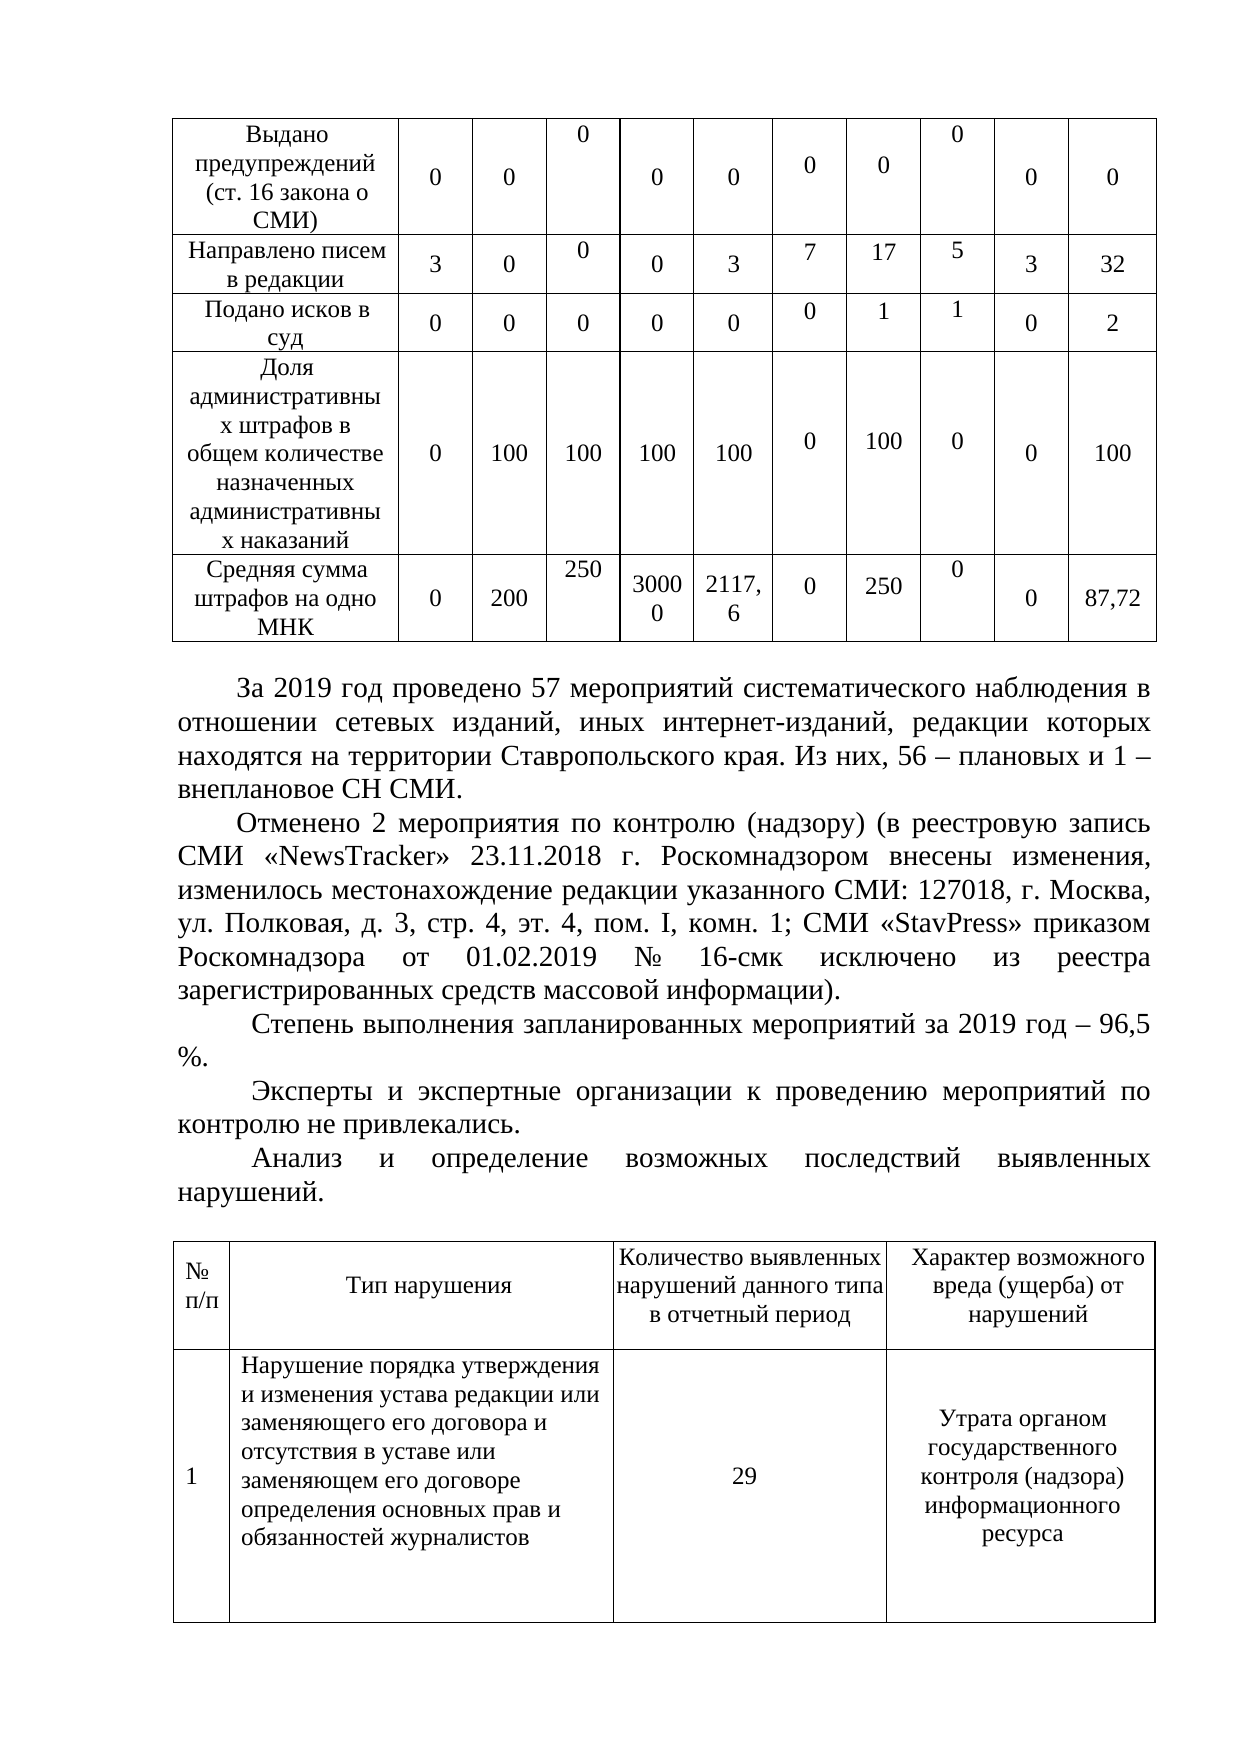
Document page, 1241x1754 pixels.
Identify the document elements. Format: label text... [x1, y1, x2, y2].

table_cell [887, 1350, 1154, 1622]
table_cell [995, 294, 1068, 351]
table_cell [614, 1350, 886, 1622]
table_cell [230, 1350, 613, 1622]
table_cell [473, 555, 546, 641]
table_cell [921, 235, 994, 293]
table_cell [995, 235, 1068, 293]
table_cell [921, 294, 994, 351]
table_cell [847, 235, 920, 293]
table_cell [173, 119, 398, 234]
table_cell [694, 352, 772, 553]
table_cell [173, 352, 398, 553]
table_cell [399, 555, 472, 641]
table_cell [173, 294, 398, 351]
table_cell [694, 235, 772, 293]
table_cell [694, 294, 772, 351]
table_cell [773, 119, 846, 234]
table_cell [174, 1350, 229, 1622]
text Анализ и определение возможных последствий выявленных нарушений. [177, 1140, 1152, 1207]
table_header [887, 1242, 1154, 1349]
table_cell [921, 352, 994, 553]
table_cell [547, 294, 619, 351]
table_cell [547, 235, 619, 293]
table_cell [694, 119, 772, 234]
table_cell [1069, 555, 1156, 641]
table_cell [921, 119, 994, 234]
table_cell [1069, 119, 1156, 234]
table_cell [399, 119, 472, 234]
text Отменено 2 мероприятия по контролю (надзору) (в реестровую запись СМИ «NewsTracker» 23.11.2018 г. Роскомнадзором внесены изменения, изменилось местонахождение редакции указанного СМИ: 127018, г. Москва, ул. Полковая, д. 3, стр. 4, эт. 4, пом. I, комн. 1; СМИ «StavPress» приказом Роскомнадзора от 01.02.2019 № 16-смк исключено из реестра зарегистрированных средств массовой информации). [177, 805, 1152, 1006]
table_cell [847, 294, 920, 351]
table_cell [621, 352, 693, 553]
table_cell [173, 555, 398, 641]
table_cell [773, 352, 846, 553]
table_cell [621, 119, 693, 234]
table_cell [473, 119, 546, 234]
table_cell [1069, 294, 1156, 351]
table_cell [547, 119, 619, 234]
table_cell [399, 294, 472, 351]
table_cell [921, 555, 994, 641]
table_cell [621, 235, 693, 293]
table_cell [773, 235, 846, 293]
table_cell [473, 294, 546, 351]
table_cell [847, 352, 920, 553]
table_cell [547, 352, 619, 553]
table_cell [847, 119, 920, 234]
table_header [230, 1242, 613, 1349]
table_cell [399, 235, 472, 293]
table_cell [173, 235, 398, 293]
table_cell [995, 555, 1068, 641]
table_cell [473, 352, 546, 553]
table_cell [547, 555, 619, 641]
text За 2019 год проведено 57 мероприятий систематического наблюдения в отношении сетевых изданий, иных интернет-изданий, редакции которых находятся на территории Ставропольского края. Из них, 56 – плановых и 1 – внеплановое СН СМИ. [177, 671, 1152, 805]
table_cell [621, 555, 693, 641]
text Степень выполнения запланированных мероприятий за 2019 год – 96,5 %. [177, 1006, 1152, 1073]
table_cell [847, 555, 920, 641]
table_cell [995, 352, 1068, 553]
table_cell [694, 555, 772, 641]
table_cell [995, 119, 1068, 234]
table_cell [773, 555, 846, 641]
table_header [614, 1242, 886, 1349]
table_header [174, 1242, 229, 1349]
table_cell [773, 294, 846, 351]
text Эксперты и экспертные организации к проведению мероприятий по контролю не привлекались. [177, 1073, 1152, 1140]
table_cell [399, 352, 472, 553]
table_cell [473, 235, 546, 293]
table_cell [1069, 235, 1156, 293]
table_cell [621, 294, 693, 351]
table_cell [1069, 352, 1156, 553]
